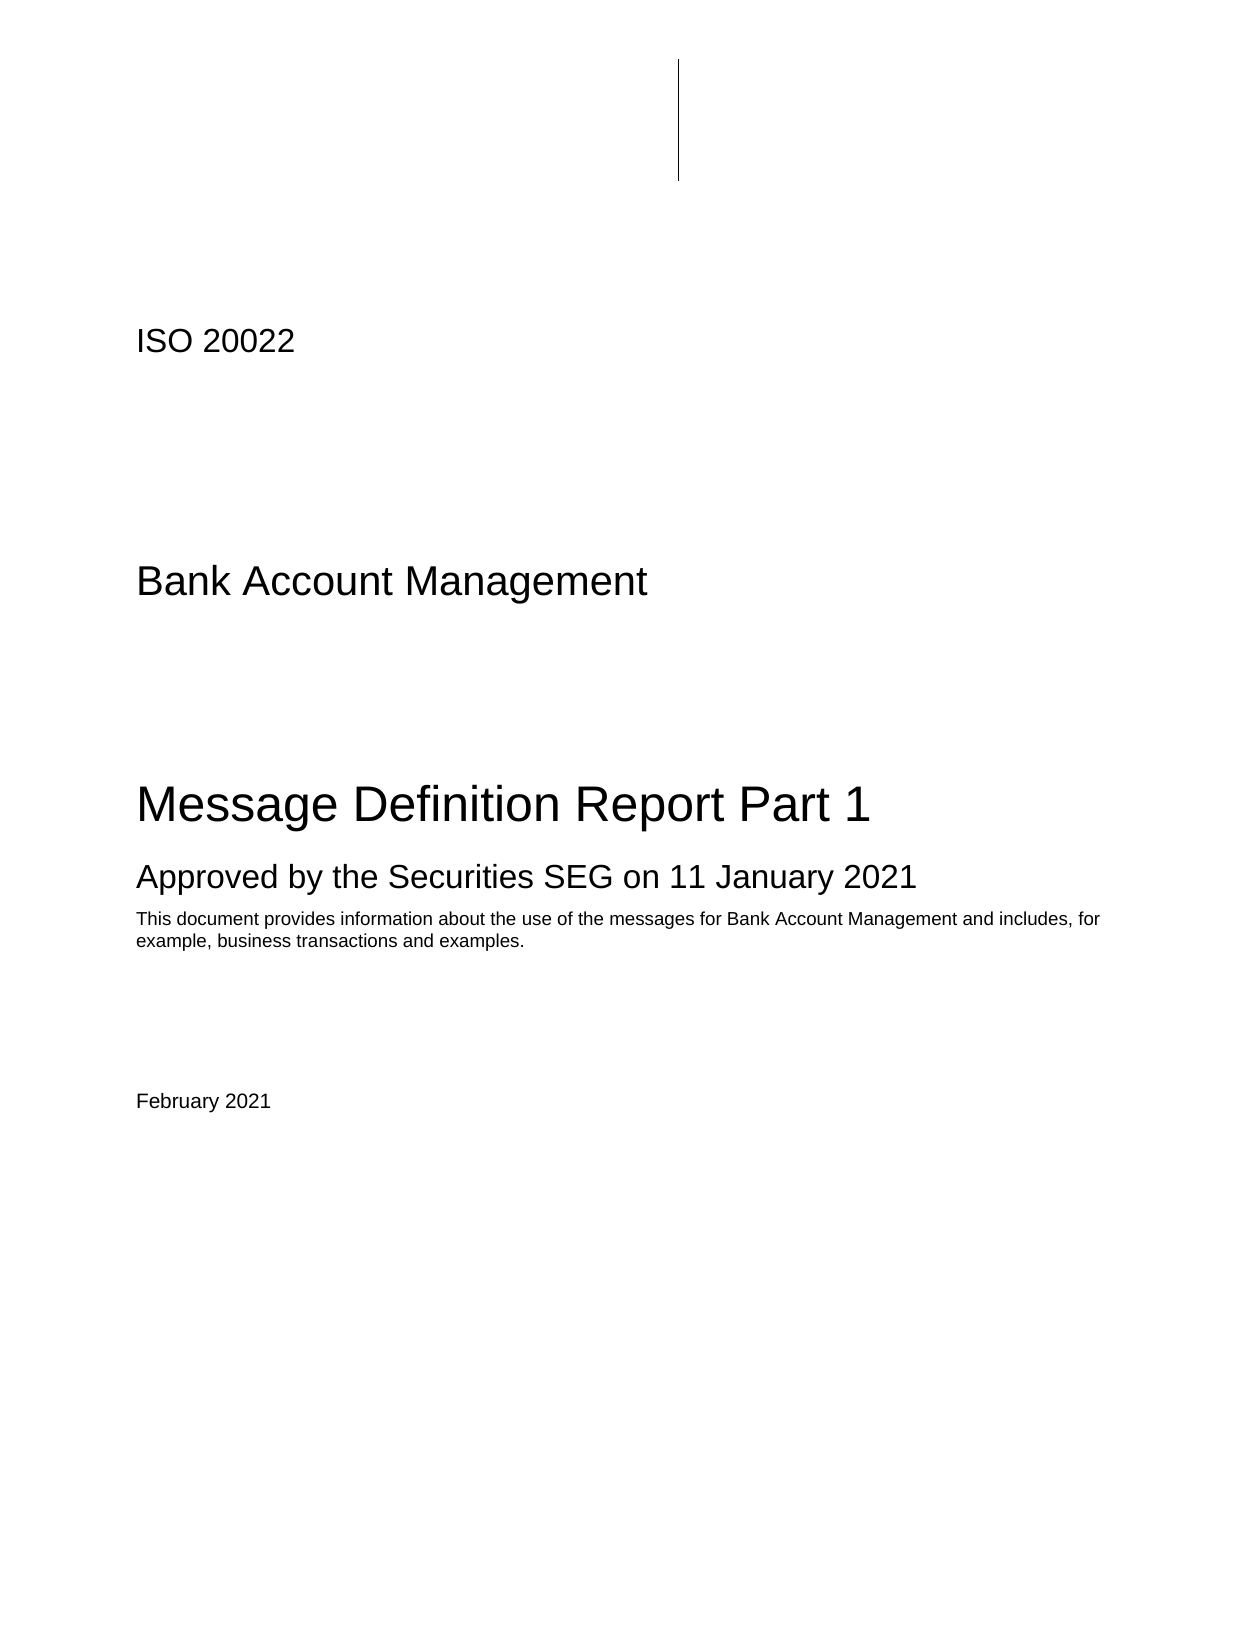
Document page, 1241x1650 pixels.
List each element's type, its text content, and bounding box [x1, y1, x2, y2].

title This document provides information about the use of the messages for Bank Account Management and includes, for example, business transactions and examples. [136, 908, 1104, 951]
title Message Definition Report Part 1 [136, 775, 1104, 832]
text ISO 20022 [136, 322, 1104, 360]
text Bank Account Management [136, 556, 1104, 604]
subtitle Approved by the Securities SEG on 11 January 2021 [136, 857, 1104, 896]
text February 2021 [136, 1089, 1104, 1113]
